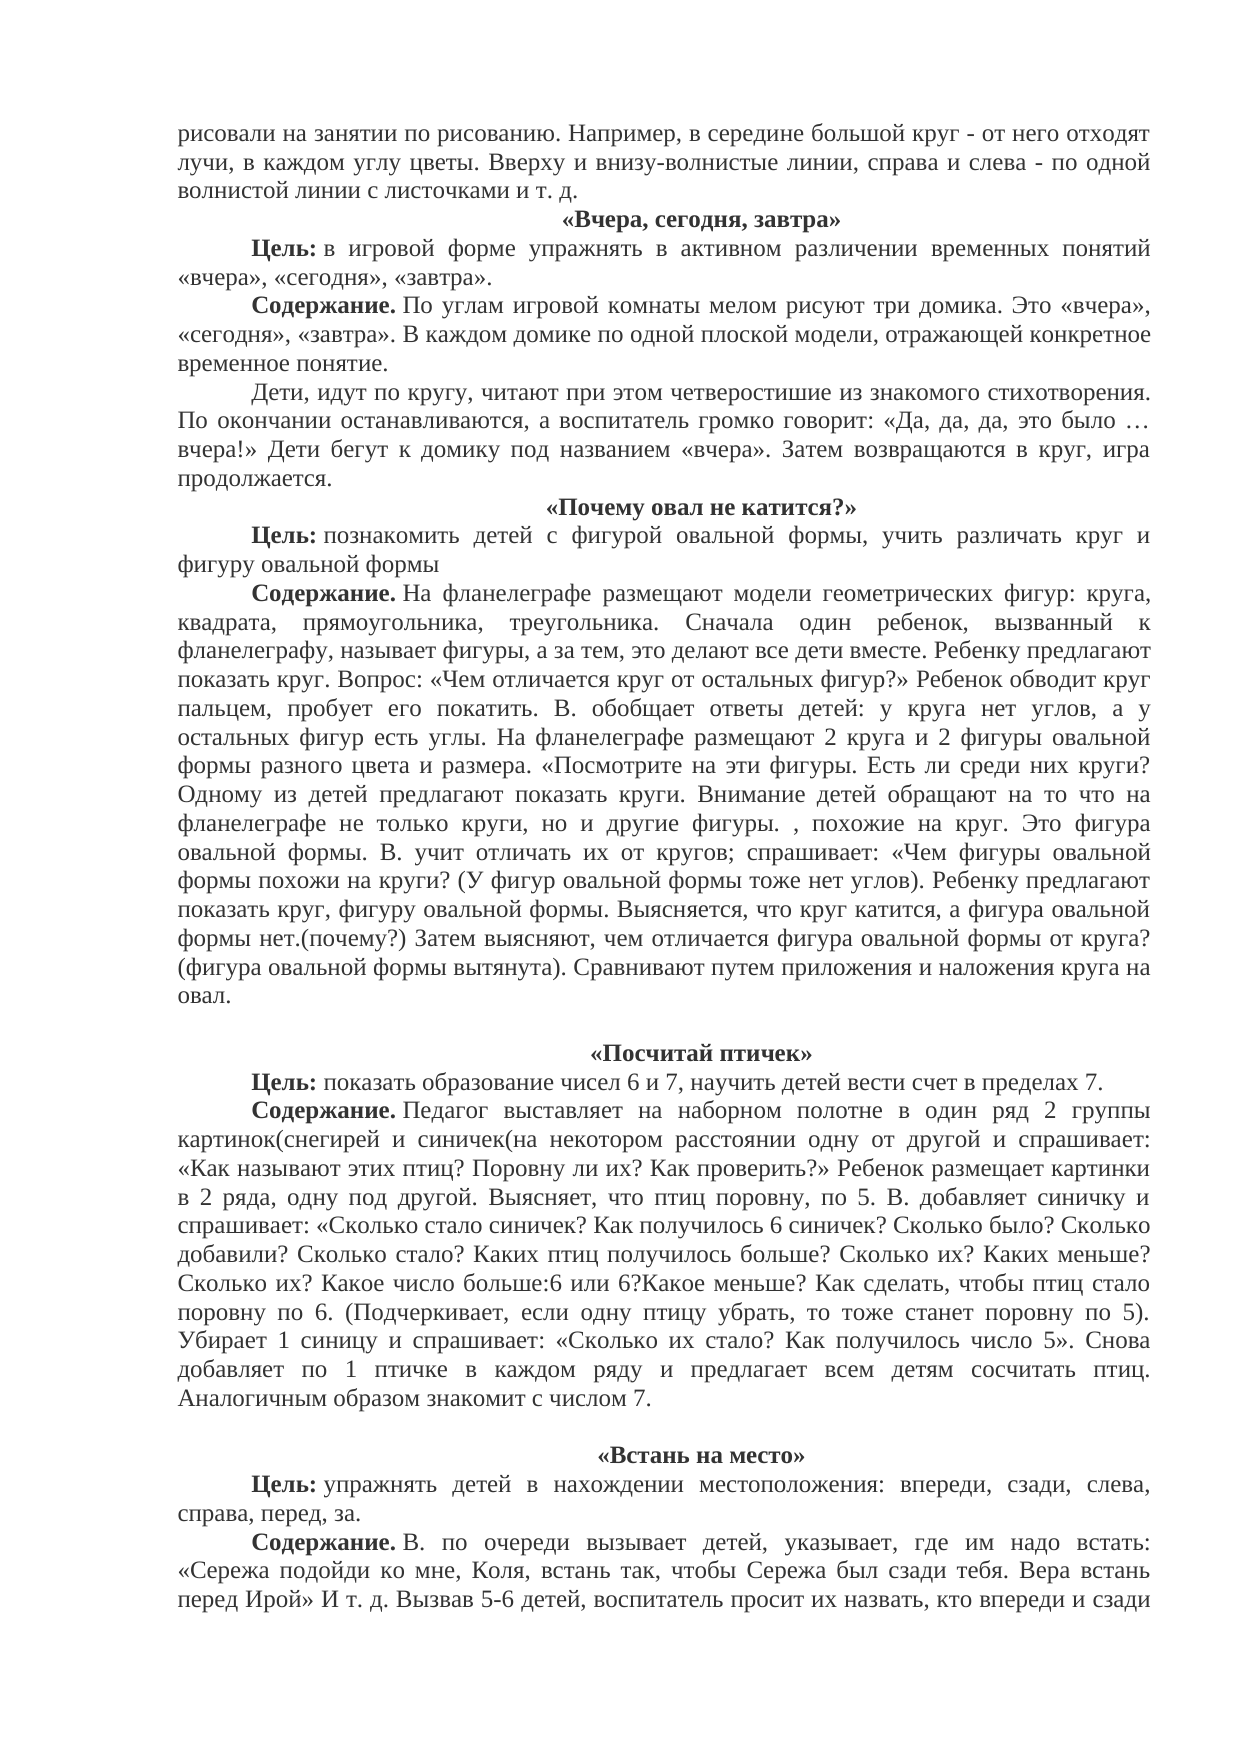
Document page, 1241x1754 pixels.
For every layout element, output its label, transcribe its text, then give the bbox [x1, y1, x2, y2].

text «Встань на место» [177, 1441, 1152, 1469]
text Цель: упражнять детей в нахождении местоположения: впереди, сзади, слева, справа, перед, за. [177, 1469, 1152, 1527]
text «Посчитай птичек» [177, 1038, 1152, 1067]
text «Вчера, сегодня, завтра» [177, 204, 1152, 233]
text Содержание. Педагог выставляет на наборном полотне в один ряд 2 группы картинок(снегирей и синичек(на некотором расстоянии одну от другой и спрашивает: «Как называют этих птиц? Поровну ли их? Как проверить?» Ребенок размещает картинки в 2 ряда, одну под другой. Выясняет, что птиц поровну, по 5. В. добавляет синичку и спрашивает: «Сколько стало синичек? Как получилось 6 синичек? Сколько было? Сколько добавили? Сколько стало? Каких птиц получилось больше? Сколько их? Каких меньше? Сколько их? Какое число больше:6 или 6?Какое меньше? Как сделать, чтобы птиц стало поровну по 6. (Подчеркивает, если одну птицу убрать, то тоже станет поровну по 5). Убирает 1 синицу и спрашивает: «Сколько их стало? Как получилось число 5». Снова добавляет по 1 птичке в каждом ряду и предлагает всем детям сосчитать птиц. Аналогичным образом знакомит с числом 7. [177, 1096, 1152, 1412]
text «Почему овал не катится?» [177, 492, 1152, 521]
text Содержание. На фланелеграфе размещают модели геометрических фигур: круга, квадрата, прямоугольника, треугольника. Сначала один ребенок, вызванный к фланелеграфу, называет фигуры, а за тем, это делают все дети вместе. Ребенку предлагают показать круг. Вопрос: «Чем отличается круг от остальных фигур?» Ребенок обводит круг пальцем, пробует его покатить. В. обобщает ответы детей: у круга нет углов, а у остальных фигур есть углы. На фланелеграфе размещают 2 круга и 2 фигуры овальной формы разного цвета и размера. «Посмотрите на эти фигуры. Есть ли среди них круги? Одному из детей предлагают показать круги. Внимание детей обращают на то что на фланелеграфе не только круги, но и другие фигуры. , похожие на круг. Это фигура овальной формы. В. учит отличать их от кругов; спрашивает: «Чем фигуры овальной формы похожи на круги? (У фигур овальной формы тоже нет углов). Ребенку предлагают показать круг, фигуру овальной формы. Выясняется, что круг катится, а фигура овальной формы нет.(почему?) Затем выясняют, чем отличается фигура овальной формы от круга? (фигура овальной формы вытянута). Сравнивают путем приложения и наложения круга на овал. [177, 578, 1152, 1009]
text Цель: в игровой форме упражнять в активном различении временных понятий «вчера», «сегодня», «завтра». [177, 233, 1152, 291]
text Дети, идут по кругу, читают при этом четверостишие из знакомого стихотворения. По окончании останавливаются, а воспитатель громко говорит: «Да, да, да, это было … вчера!» Дети бегут к домику под названием «вчера». Затем возвращаются в круг, игра продолжается. [177, 377, 1152, 492]
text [177, 1527, 1152, 1613]
text Цель: познакомить детей с фигурой овальной формы, учить различать круг и фигуру овальной формы [177, 521, 1152, 578]
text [177, 118, 1152, 204]
text Содержание. По углам игровой комнаты мелом рисуют три домика. Это «вчера», «сегодня», «завтра». В каждом домике по одной плоской модели, отражающей конкретное временное понятие. [177, 291, 1152, 377]
text Цель: показать образование чисел 6 и 7, научить детей вести счет в пределах 7. [177, 1067, 1152, 1096]
